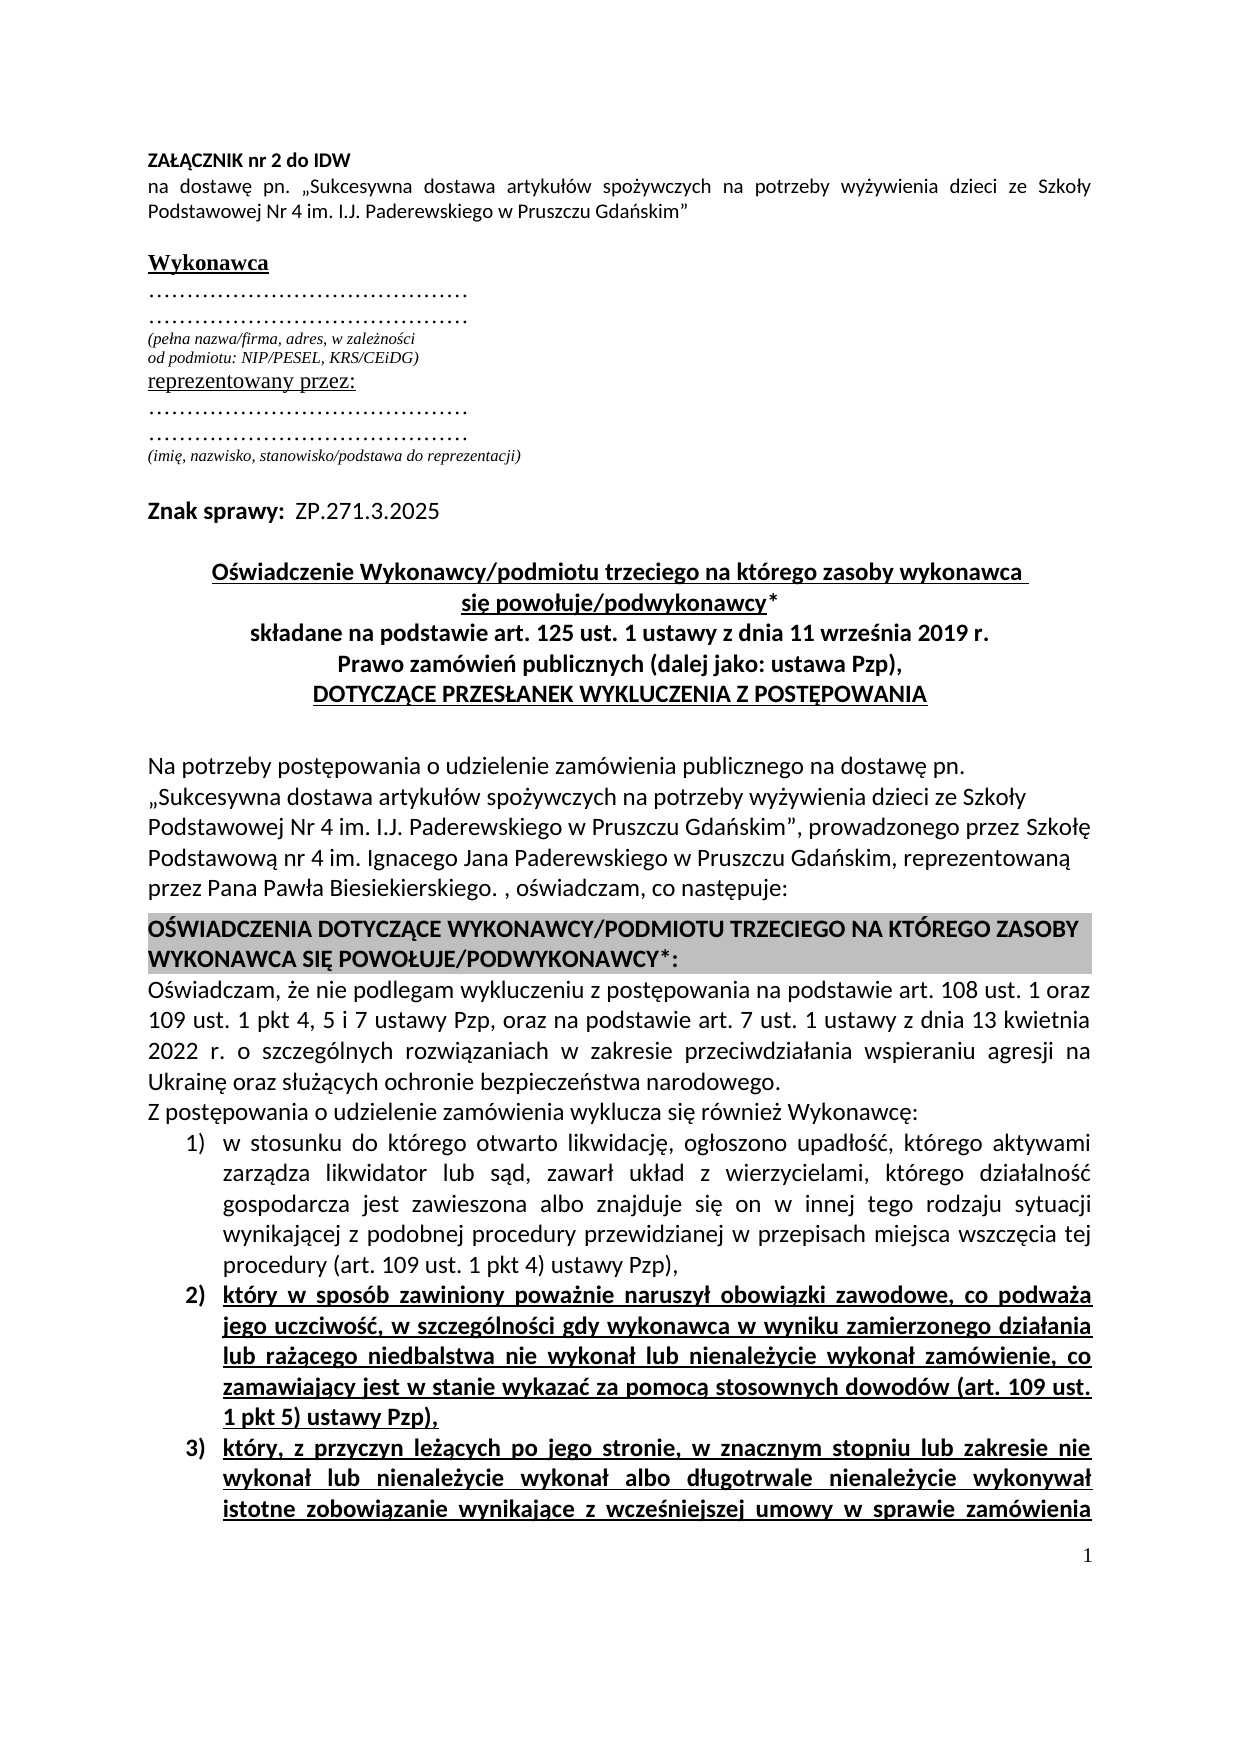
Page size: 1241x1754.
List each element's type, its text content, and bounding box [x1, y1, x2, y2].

text ………………………………………………………………………… [148, 393, 487, 446]
text Wykonawca [148, 249, 1092, 276]
list w stosunku do którego otwarto likwidację, ogłoszono upadłość, którego aktywami zarządza likwidator lub sąd, zawarł układ z wierzycielami, którego działalność gospodarcza jest zawieszona albo znajduje się on w innej tego rodzaju sytuacji wynikającej z podobnej procedury przewidzianej w przepisach miejsca wszczęcia tej procedury (art. 109 ust. 1 pkt 4) ustawy Pzp), [185, 1127, 1092, 1279]
text reprezentowany przez: [148, 367, 502, 393]
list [185, 1432, 1092, 1523]
text …………………………………… [148, 276, 1092, 302]
text składane na podstawie art. 125 ust. 1 ustawy z dnia 11 września 2019 r. [148, 618, 1092, 648]
text Oświadczam, że nie podlegam wykluczeniu z postępowania na podstawie art. 108 ust. 1 oraz 109 ust. 1 pkt 4, 5 i 7 ustawy Pzp, oraz na podstawie art. 7 ust. 1 ustawy z dnia 13 kwietnia 2022 r. o szczególnych rozwiązaniach w zakresie przeciwdziałania wspieraniu agresji na Ukrainę oraz służących ochronie bezpieczeństwa narodowego. [148, 974, 1092, 1096]
text Na potrzeby postępowania o udzielenie zamówienia publicznego na dostawę pn. „Sukcesywna dostawa artykułów spożywczych na potrzeby wyżywienia dzieci ze Szkoły Podstawowej Nr 4 im. I.J. Paderewskiego w Pruszczu Gdańskim”, prowadzonego przez Szkołę Podstawową nr 4 im. Ignacego Jana Paderewskiego w Pruszczu Gdańskim, reprezentowaną przez Pana Pawła Biesiekierskiego. , oświadczam, co następuje: [148, 750, 1092, 903]
text Prawo zamówień publicznych (dalej jako: ustawa Pzp), [148, 648, 1092, 679]
text DOTYCZĄCE PRZESŁANEK WYKLUCZENIA Z POSTĘPOWANIA [148, 679, 1092, 709]
list który w sposób zawiniony poważnie naruszył obowiązki zawodowe, co podważa jego uczciwość, w szczególności gdy wykonawca w wyniku zamierzonego działania lub rażącego niedbalstwa nie wykonał lub nienależycie wykonał zamówienie, co zamawiający jest w stanie wykazać za pomocą stosownych dowodów (art. 109 ust. 1 pkt 5) ustawy Pzp), [185, 1279, 1092, 1432]
text OŚWIADCZENIA DOTYCZĄCE WYKONAWCY/PODMIOTU TRZECIEGO NA KTÓREGO ZASOBY WYKONAWCA SIĘ POWOŁUJE/PODWYKONAWCY*: [148, 913, 1092, 974]
text Znak sprawy: ZP.271.3.2025 [148, 496, 1092, 526]
text (imię, nazwisko, stanowisko/podstawa do reprezentacji) [148, 446, 1092, 465]
subtitle ZAŁĄCZNIK nr 2 do IDW [148, 148, 1092, 173]
text na dostawę pn. „Sukcesywna dostawa artykułów spożywczych na potrzeby wyżywienia dzieci ze Szkoły Podstawowej Nr 4 im. I.J. Paderewskiego w Pruszczu Gdańskim” [148, 173, 1092, 224]
text Oświadczenie Wykonawcy/podmiotu trzeciego na którego zasoby wykonawca się powołuje/podwykonawcy* [148, 557, 1092, 618]
text od podmiotu: NIP/PESEL, KRS/CEiDG) [148, 348, 502, 367]
text Z postępowania o udzielenie zamówienia wyklucza się również Wykonawcę: [148, 1096, 1092, 1127]
text …………………………………… [148, 302, 1092, 328]
text (pełna nazwa/firma, adres, w zależności [148, 328, 502, 348]
